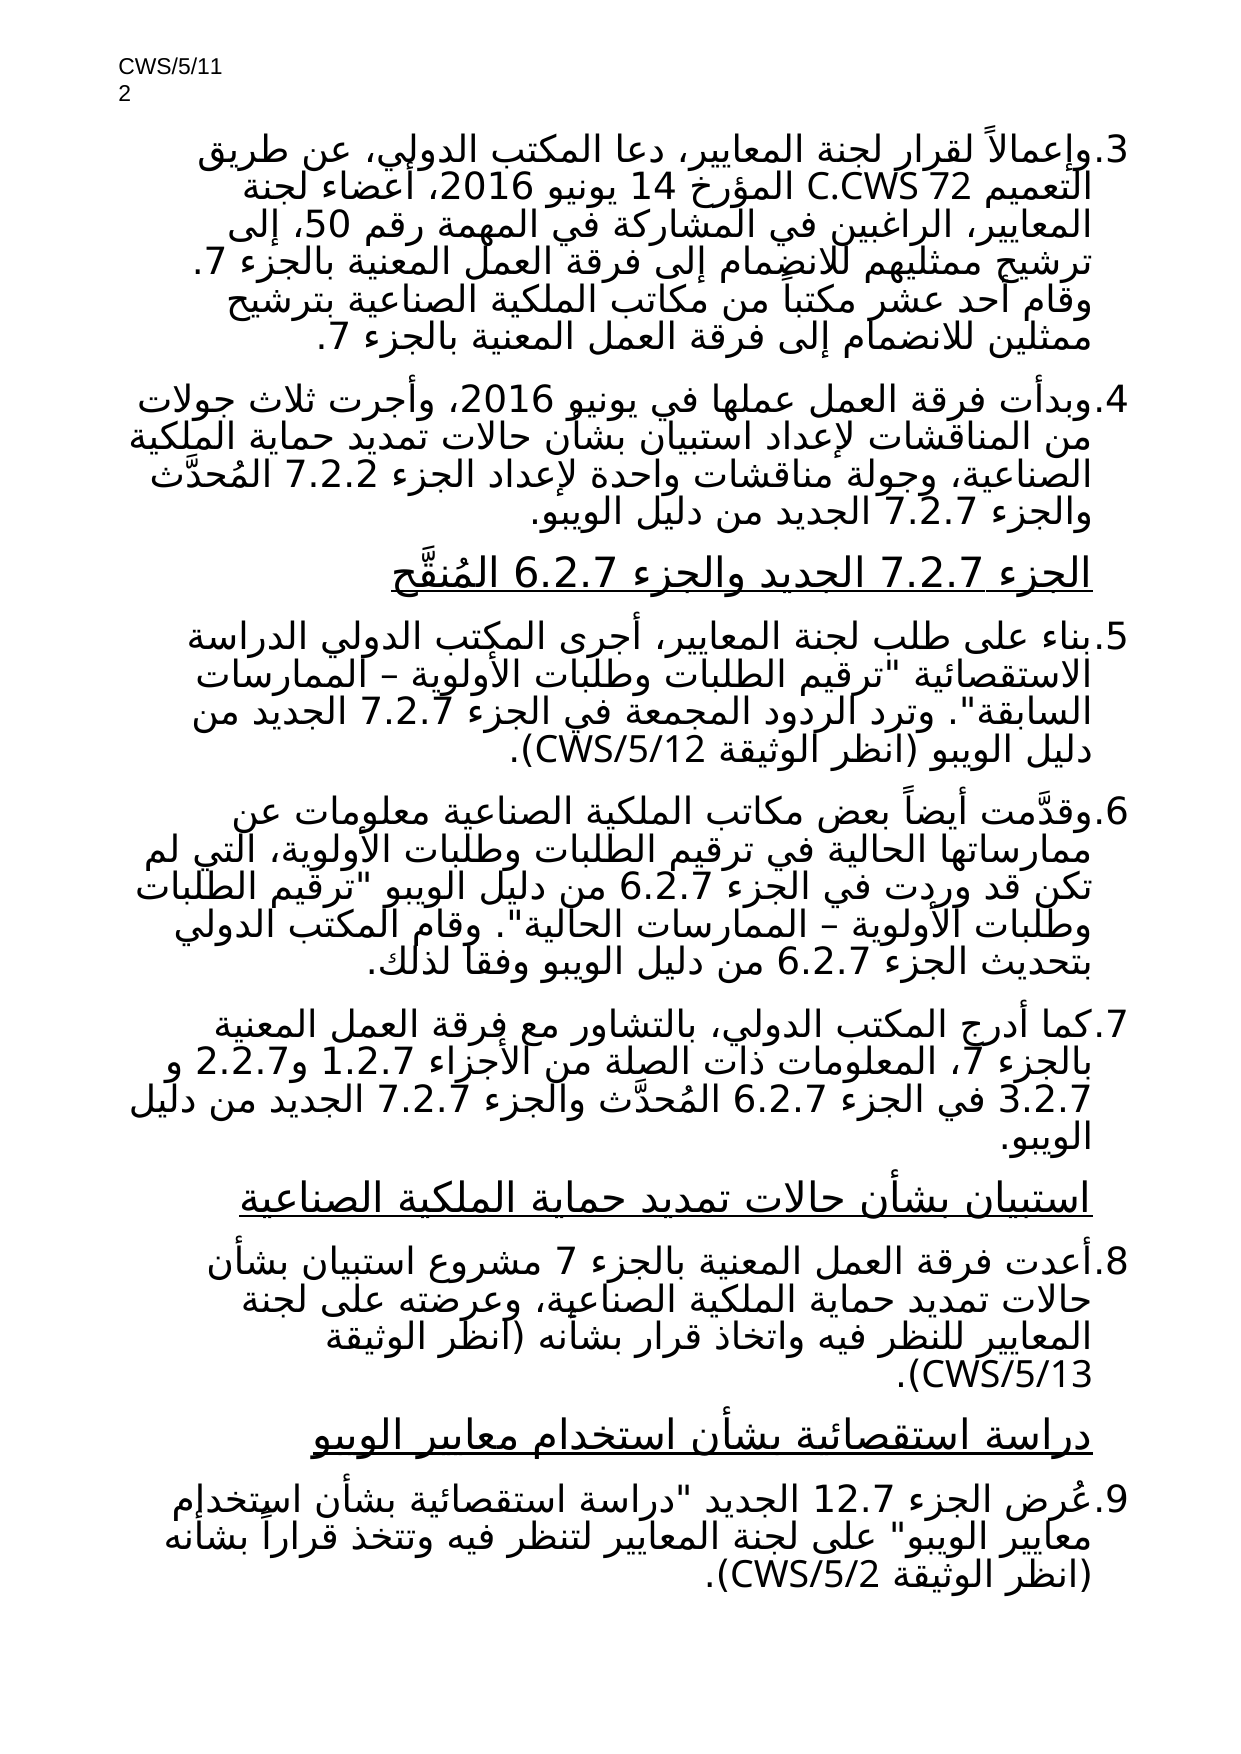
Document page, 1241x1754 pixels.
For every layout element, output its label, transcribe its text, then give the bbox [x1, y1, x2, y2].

list كما أدرج المكتب الدولي، بالتشاور مع فرقة العمل المعنية بالجزء 7، المعلومات ذات الصلة من الأجزاء 1.2.7 و2.2.7 و3.2.7 في الجزء 6.2.7 المُحدَّث والجزء 7.2.7 الجديد من دليل الويبو. [118, 1007, 1093, 1157]
text الجزء 7.2.7 الجديد والجزء 6.2.7 المُنقَّح [668, 557, 1073, 590]
list وإعمالاً لقرار لجنة المعايير، دعا المكتب الدولي، عن طريق التعميم C.CWS 72 المؤرخ 14 يونيو 2016، أعضاء لجنة المعايير، الراغبين في المشاركة في المهمة رقم 50، إلى ترشيح ممثليهم للانضمام إلى فرقة العمل المعنية بالجزء 7. وقام أحد عشر مكتباً من مكاتب الملكية الصناعية بترشيح ممثلين للانضمام إلى فرقة العمل المعنية بالجزء 7. [118, 132, 1093, 357]
list وقدَّمت أيضاً بعض مكاتب الملكية الصناعية معلومات عن ممارساتها الحالية في ترقيم الطلبات وطلبات الأولوية، التي لم تكن قد وردت في الجزء 6.2.7 من دليل الويبو "ترقيم الطلبات وطلبات الأولوية – الممارسات الحالية". وقام المكتب الدولي بتحديث الجزء 6.2.7 من دليل الويبو وفقا لذلك. [118, 795, 1093, 982]
text الجزء 7.2.7 الجديد والجزء 6.2.7 المُنقَّح [118, 557, 707, 595]
list أعدت فرقة العمل المعنية بالجزء 7 مشروع استبيان بشأن حالات تمديد حماية الملكية الصناعية، وعرضته على لجنة المعايير للنظر فيه واتخاذ قرار بشأنه (انظر الوثيقة CWS/5/13). [118, 1245, 1093, 1395]
text دراسة استقصائية بشأن استخدام معايير الويبو [374, 1420, 1092, 1452]
list عُرض الجزء 12.7 الجديد "دراسة استقصائية بشأن استخدام معايير الويبو" على لجنة المعايير لتنظر فيه وتتخذ قراراً بشأنه (انظر الوثيقة CWS/5/2). [118, 1482, 1093, 1595]
text استبيان بشأن حالات تمديد حماية الملكية الصناعية [118, 1182, 1092, 1220]
text دراسة استقصائية بشأن استخدام معايير الويبو [118, 1420, 384, 1457]
list وبدأت فرقة العمل عملها في يونيو 2016، وأجرت ثلاث جولات من المناقشات لإعداد استبيان بشأن حالات تمديد حماية الملكية الصناعية، وجولة مناقشات واحدة لإعداد الجزء 7.2.2 المُحدَّث والجزء 7.2.7 الجديد من دليل الويبو. [118, 382, 1093, 532]
list بناء على طلب لجنة المعايير، أجرى المكتب الدولي الدراسة الاستقصائية "ترقيم الطلبات وطلبات الأولوية – الممارسات السابقة". وترد الردود المجمعة في الجزء 7.2.7 الجديد من دليل الويبو (انظر الوثيقة CWS/5/12). [118, 620, 1093, 770]
